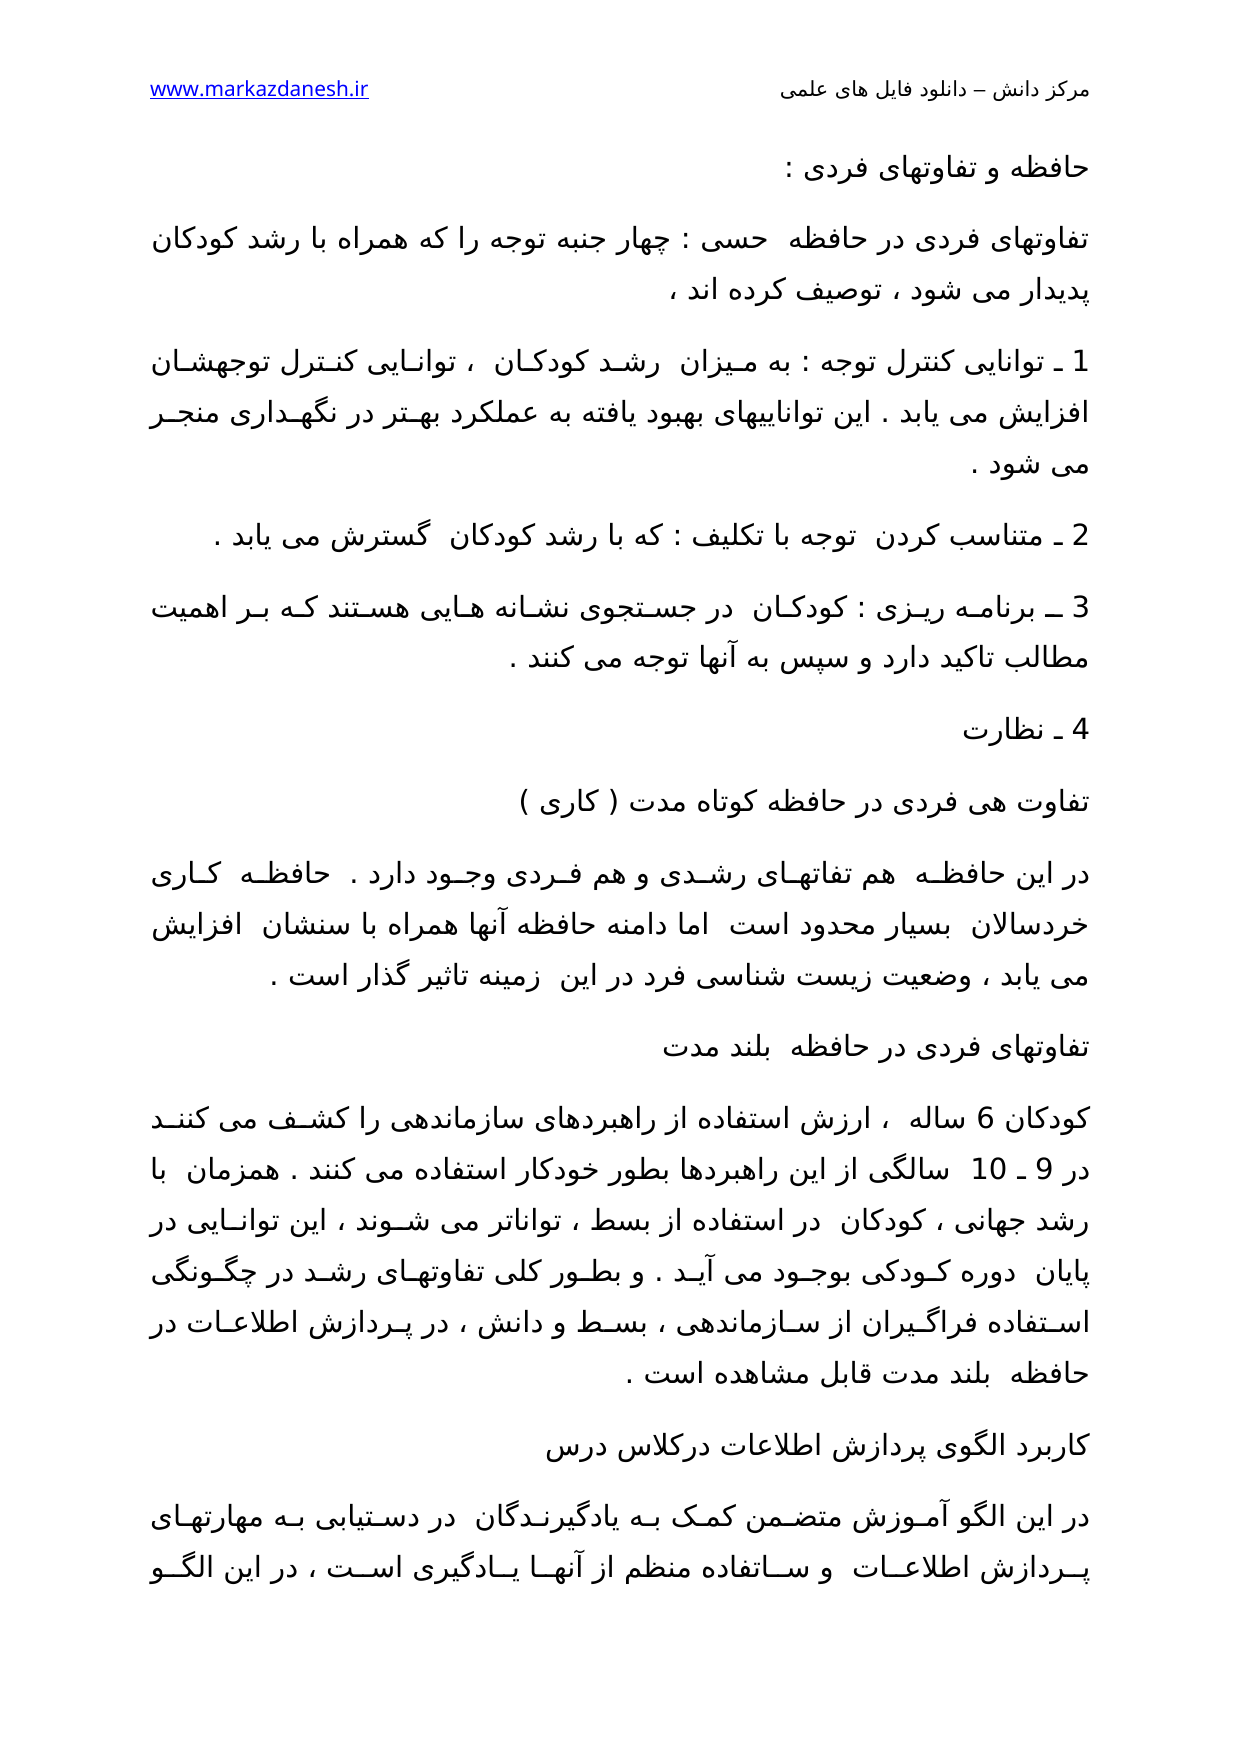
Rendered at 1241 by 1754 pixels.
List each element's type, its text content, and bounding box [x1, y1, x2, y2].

text حافظه و تفاوتهای فردی : [150, 150, 1090, 184]
text تفاوتهای فردی در حافظه حسی : چهار جنبه توجه را که همراه با رشد کودکان پدیدار می شود ، توصیف کرده اند ، [150, 222, 1090, 307]
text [150, 1500, 1090, 1585]
text تفاوتهای فردی در حافظه بلند مدت [150, 1030, 1090, 1064]
text در این حافظه هم تفاتهای رشدی و هم فردی وجود دارد . حافظه کاری خردسالان بسیار محدود است اما دامنه حافظه آنها همراه با سنشان افزایش می یابد ، وضعیت زیست شناسی فرد در این زمینه تاثیر گذار است . [150, 856, 1090, 992]
text 1 ـ توانایی کنترل توجه : به میزان رشد کودکان ، توانایی کنترل توجهشان افزایش می یابد . این تواناییهای بهبود یافته به عملکرد بهتر در نگهداری منجر می شود . [150, 344, 1090, 480]
text 4 ـ نظارت [150, 713, 1090, 747]
text 3 ـ برنامه ریزی : کودکان در جستجوی نشانه هایی هستند که بر اهمیت مطالب تاکید دارد و سپس به آنها توجه می کنند . [150, 590, 1090, 675]
text 2 ـ متناسب کردن توجه با تکلیف : که با رشد کودکان گسترش می یابد . [150, 518, 1090, 552]
text کاربرد الگوی پردازش اطلاعات درکلاس درس [150, 1428, 1090, 1462]
text کودکان 6 ساله ، ارزش استفاده از راهبردهای سازماندهی را کشف می کنند در 9 ـ 10 سالگی از این راهبردها بطور خودکار استفاده می کنند . همزمان با رشد جهانی ، کودکان در استفاده از بسط ، تواناتر می شوند ، این توانایی در پایان دوره کودکی بوجود می آید . و بطور کلی تفاوتهای رشد در چگونگی استفاده فراگیران از سازماندهی ، بسط و دانش ، در پردازش اطلاعات در حافظه بلند مدت قابل مشاهده است . [150, 1102, 1090, 1390]
text تفاوت هی فردی در حافظه کوتاه مدت ( کاری ) [150, 784, 1090, 818]
